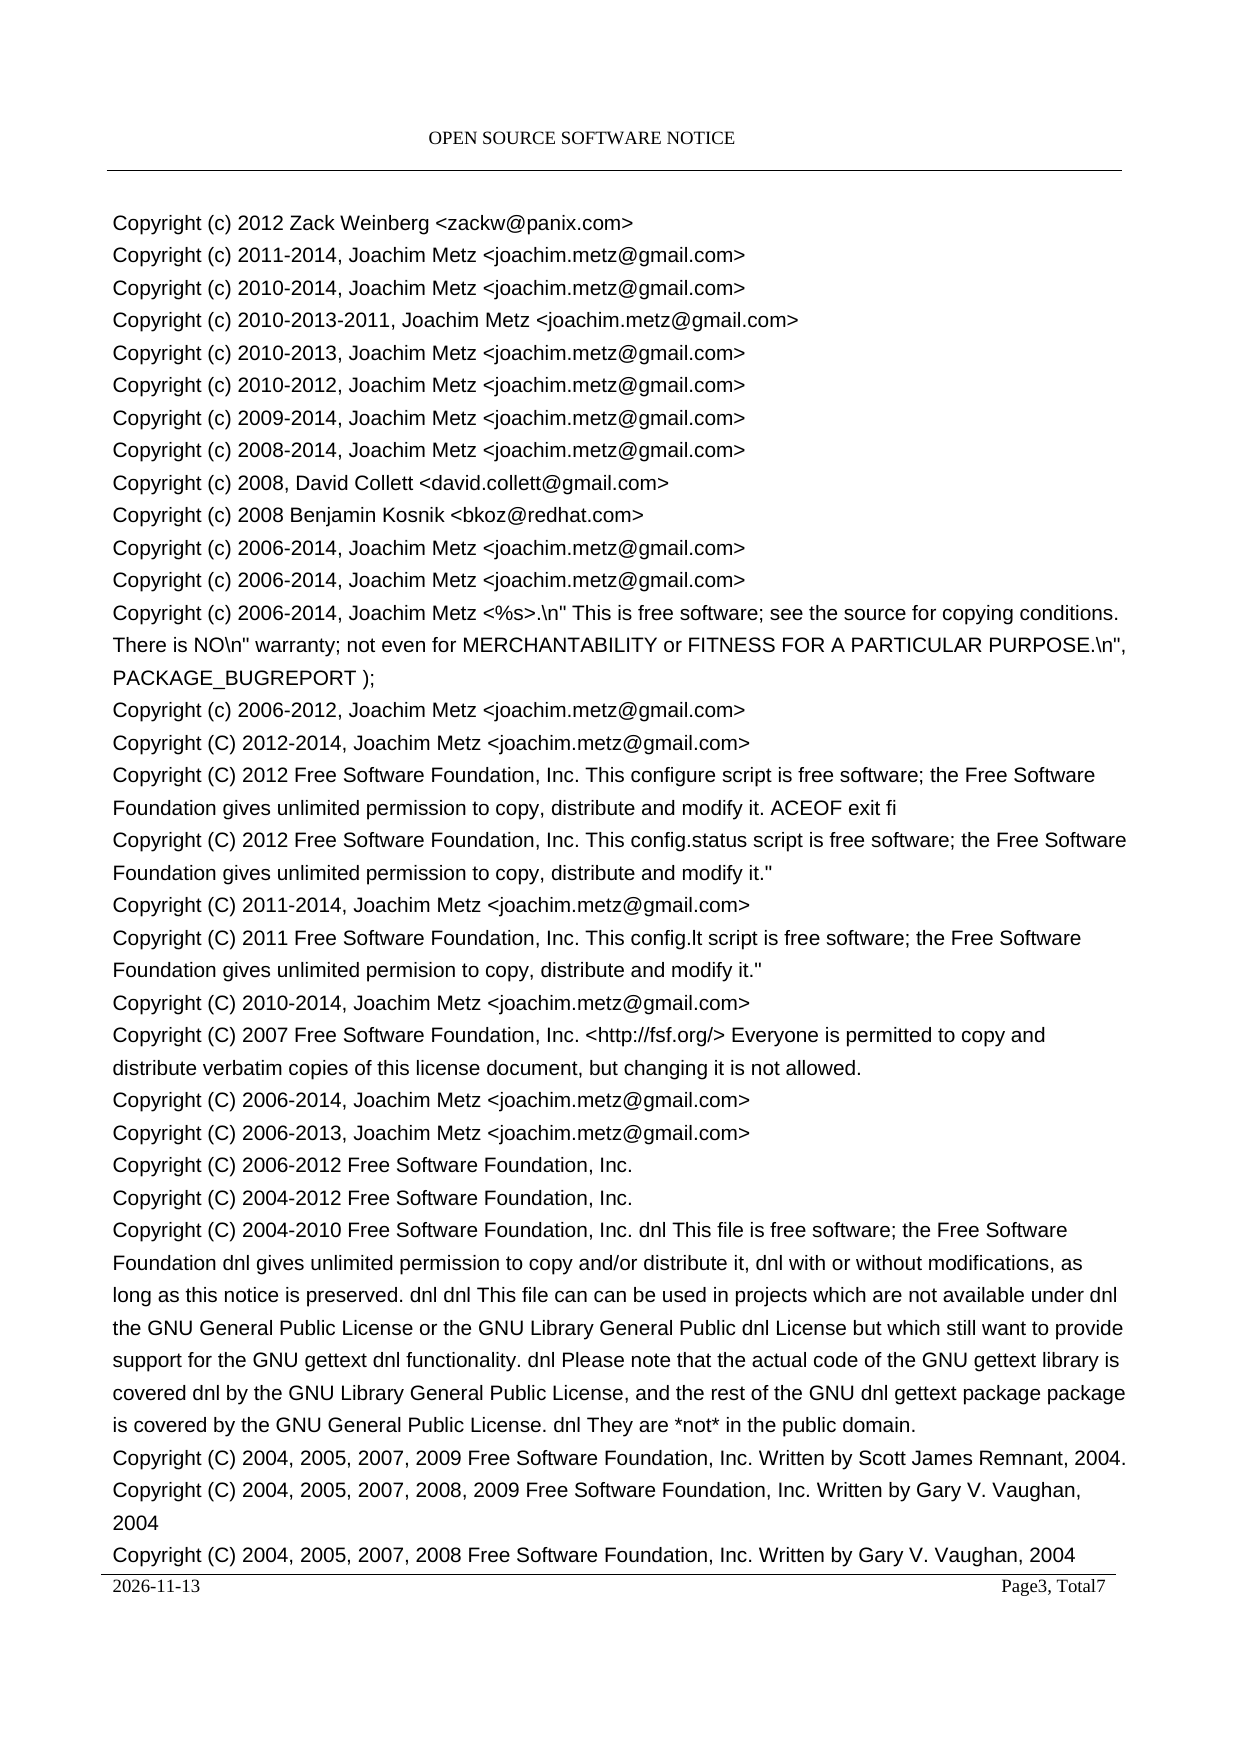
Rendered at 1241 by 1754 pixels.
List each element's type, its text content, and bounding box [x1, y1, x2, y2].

text Copyright (C) 2006-2013, Joachim Metz <joachim.metz@gmail.com> [112, 1116, 1128, 1149]
text Copyright (C) 2006-2012 Free Software Foundation, Inc. [112, 1149, 1128, 1181]
text Copyright (c) 2012 Zack Weinberg <zackw@panix.com> [112, 206, 1128, 239]
text Copyright (c) 2010-2012, Joachim Metz <joachim.metz@gmail.com> [112, 369, 1128, 401]
text Copyright (C) 2012 Free Software Foundation, Inc. This configure script is free software; the Free Software Foundation gives unlimited permission to copy, distribute and modify it. ACEOF exit fi [112, 759, 1128, 824]
text Copyright (c) 2010-2014, Joachim Metz <joachim.metz@gmail.com> [112, 271, 1128, 304]
text Copyright (C) 2004, 2005, 2007, 2008 Free Software Foundation, Inc. Written by Gary V. Vaughan, 2004 [112, 1539, 1128, 1571]
text Copyright (c) 2011-2014, Joachim Metz <joachim.metz@gmail.com> [112, 239, 1128, 271]
text Copyright (c) 2008, David Collett <david.collett@gmail.com> [112, 466, 1128, 499]
text Copyright (c) 2010-2013, Joachim Metz <joachim.metz@gmail.com> [112, 336, 1128, 369]
text Copyright (C) 2012 Free Software Foundation, Inc. This config.status script is free software; the Free Software Foundation gives unlimited permission to copy, distribute and modify it." [112, 824, 1128, 889]
text Copyright (c) 2006-2014, Joachim Metz <joachim.metz@gmail.com> [112, 564, 1128, 596]
text Copyright (C) 2006-2014, Joachim Metz <joachim.metz@gmail.com> [112, 1084, 1128, 1116]
text Copyright (c) 2006-2012, Joachim Metz <joachim.metz@gmail.com> [112, 694, 1128, 726]
text Copyright (C) 2012-2014, Joachim Metz <joachim.metz@gmail.com> [112, 726, 1128, 759]
text Copyright (c) 2008 Benjamin Kosnik <bkoz@redhat.com> [112, 499, 1128, 531]
text Copyright (C) 2007 Free Software Foundation, Inc. <http://fsf.org/> Everyone is permitted to copy and distribute verbatim copies of this license document, but changing it is not allowed. [112, 1019, 1128, 1084]
text Copyright (C) 2010-2014, Joachim Metz <joachim.metz@gmail.com> [112, 986, 1128, 1019]
text Copyright (c) 2006-2014, Joachim Metz <%s>.\n" This is free software; see the source for copying conditions. There is NO\n" warranty; not even for MERCHANTABILITY or FITNESS FOR A PARTICULAR PURPOSE.\n", PACKAGE_BUGREPORT ); [112, 596, 1128, 694]
text Copyright (C) 2004, 2005, 2007, 2008, 2009 Free Software Foundation, Inc. Written by Gary V. Vaughan, 2004 [112, 1474, 1128, 1539]
text Copyright (C) 2004, 2005, 2007, 2009 Free Software Foundation, Inc. Written by Scott James Remnant, 2004. [112, 1441, 1128, 1474]
text Copyright (c) 2009-2014, Joachim Metz <joachim.metz@gmail.com> [112, 401, 1128, 434]
text Copyright (c) 2008-2014, Joachim Metz <joachim.metz@gmail.com> [112, 434, 1128, 466]
text Copyright (C) 2011 Free Software Foundation, Inc. This config.lt script is free software; the Free Software Foundation gives unlimited permision to copy, distribute and modify it." [112, 921, 1128, 986]
text Copyright (C) 2004-2010 Free Software Foundation, Inc. dnl This file is free software; the Free Software Foundation dnl gives unlimited permission to copy and/or distribute it, dnl with or without modifications, as long as this notice is preserved. dnl dnl This file can can be used in projects which are not available under dnl the GNU General Public License or the GNU Library General Public dnl License but which still want to provide support for the GNU gettext dnl functionality. dnl Please note that the actual code of the GNU gettext library is covered dnl by the GNU Library General Public License, and the rest of the GNU dnl gettext package package is covered by the GNU General Public License. dnl They are *not* in the public domain. [112, 1214, 1128, 1441]
text Copyright (C) 2004-2012 Free Software Foundation, Inc. [112, 1181, 1128, 1214]
text Copyright (C) 2011-2014, Joachim Metz <joachim.metz@gmail.com> [112, 889, 1128, 921]
text Copyright (c) 2006-2014, Joachim Metz <joachim.metz@gmail.com> [112, 531, 1128, 564]
text Copyright (c) 2010-2013-2011, Joachim Metz <joachim.metz@gmail.com> [112, 304, 1128, 336]
